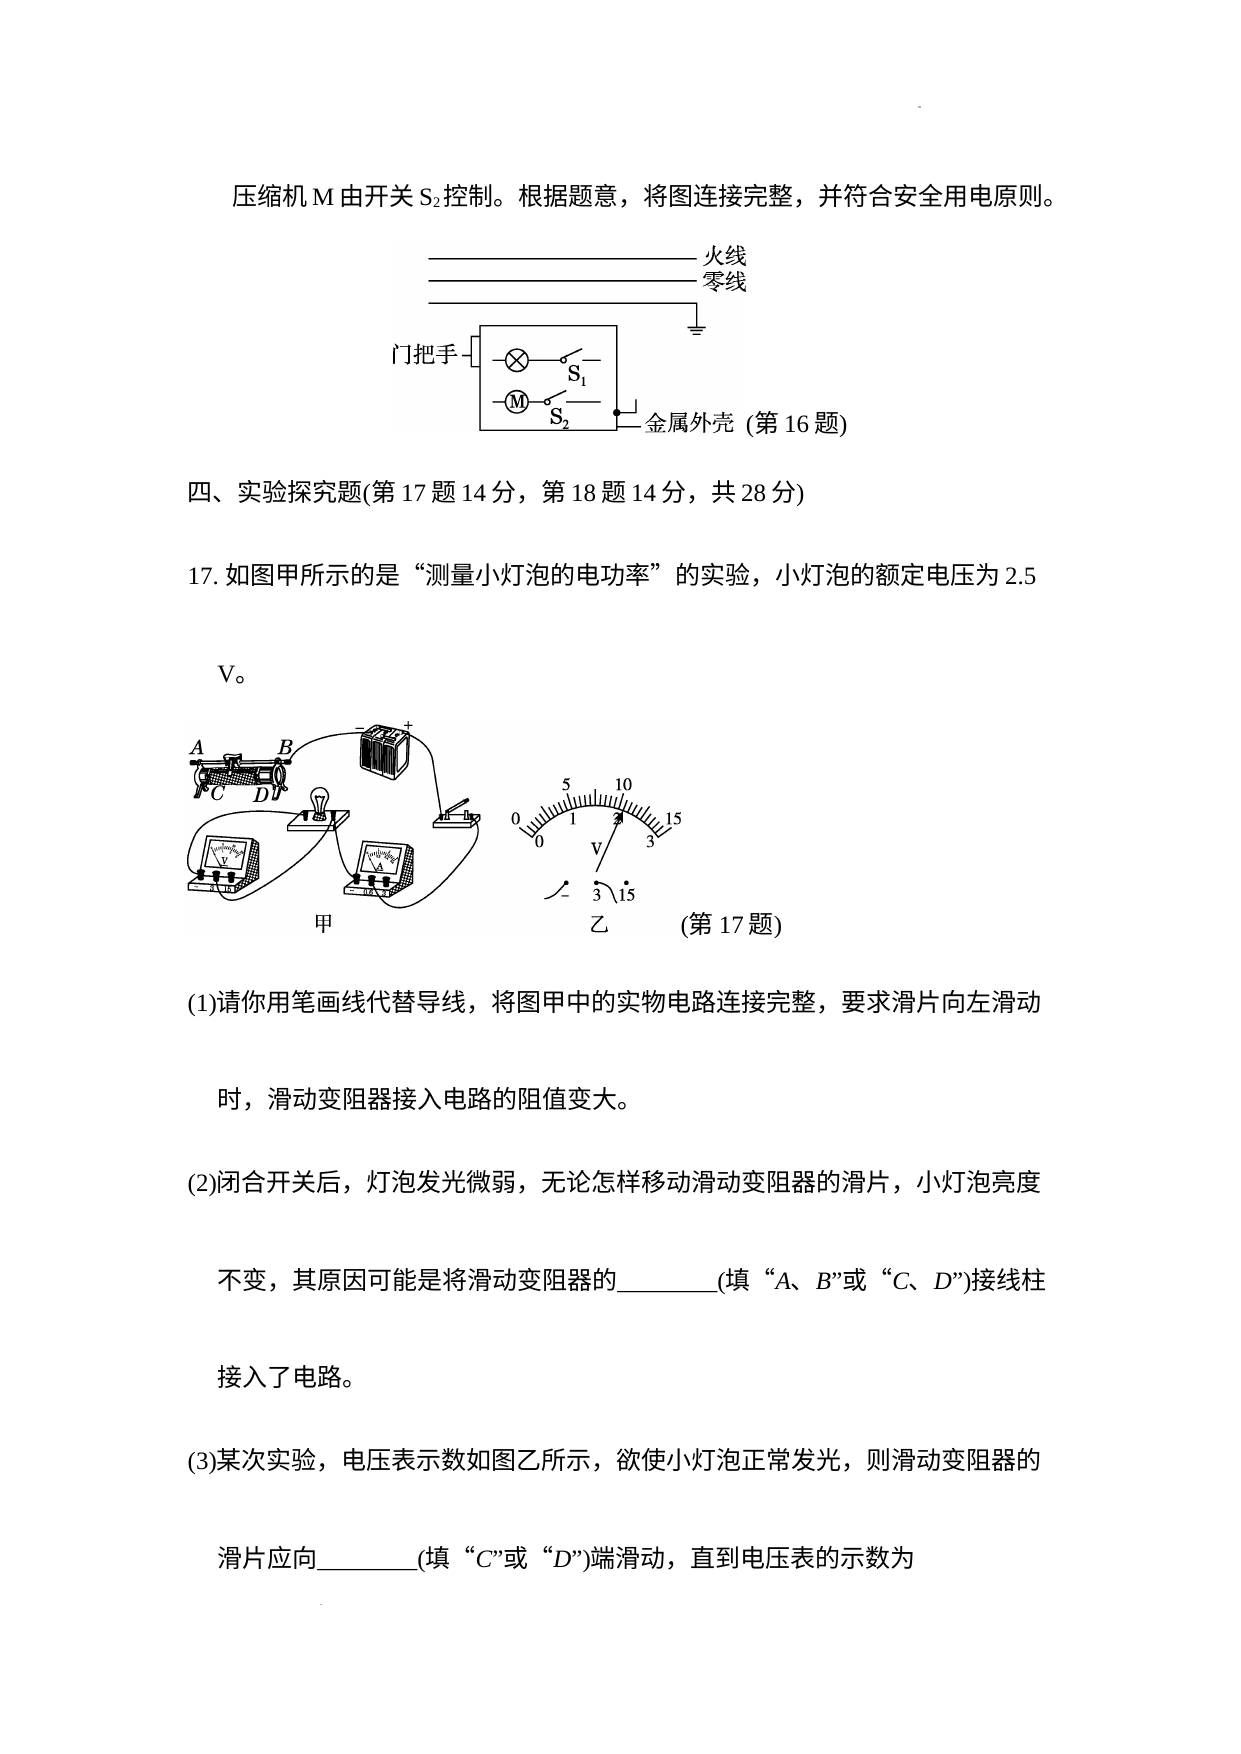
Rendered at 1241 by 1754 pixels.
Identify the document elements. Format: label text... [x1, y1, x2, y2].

picture [393, 245, 746, 433]
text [188, 162, 1053, 227]
text (1)请你用笔画线代替导线，将图甲中的实物电路连接完整，要求滑片向左滑动时，滑动变阻器接入电路的阻值变大。 [187, 968, 1053, 1130]
text 17. 如图甲所示的是“测量小灯泡的电功率”的实验，小灯泡的额定电压为2.5 V。 [187, 541, 1053, 704]
text 四、实验探究题(第17题14分，第18题14分，共28分) [187, 458, 1053, 523]
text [187, 1426, 1053, 1589]
text (2)闭合开关后，灯泡发光微弱，无论怎样移动滑动变阻器的滑片，小灯泡亮度不变，其原因可能是将滑动变阻器的________(填“A、B”或“C、D”)接线柱接入了电路。 [187, 1148, 1053, 1408]
picture [187, 721, 681, 933]
